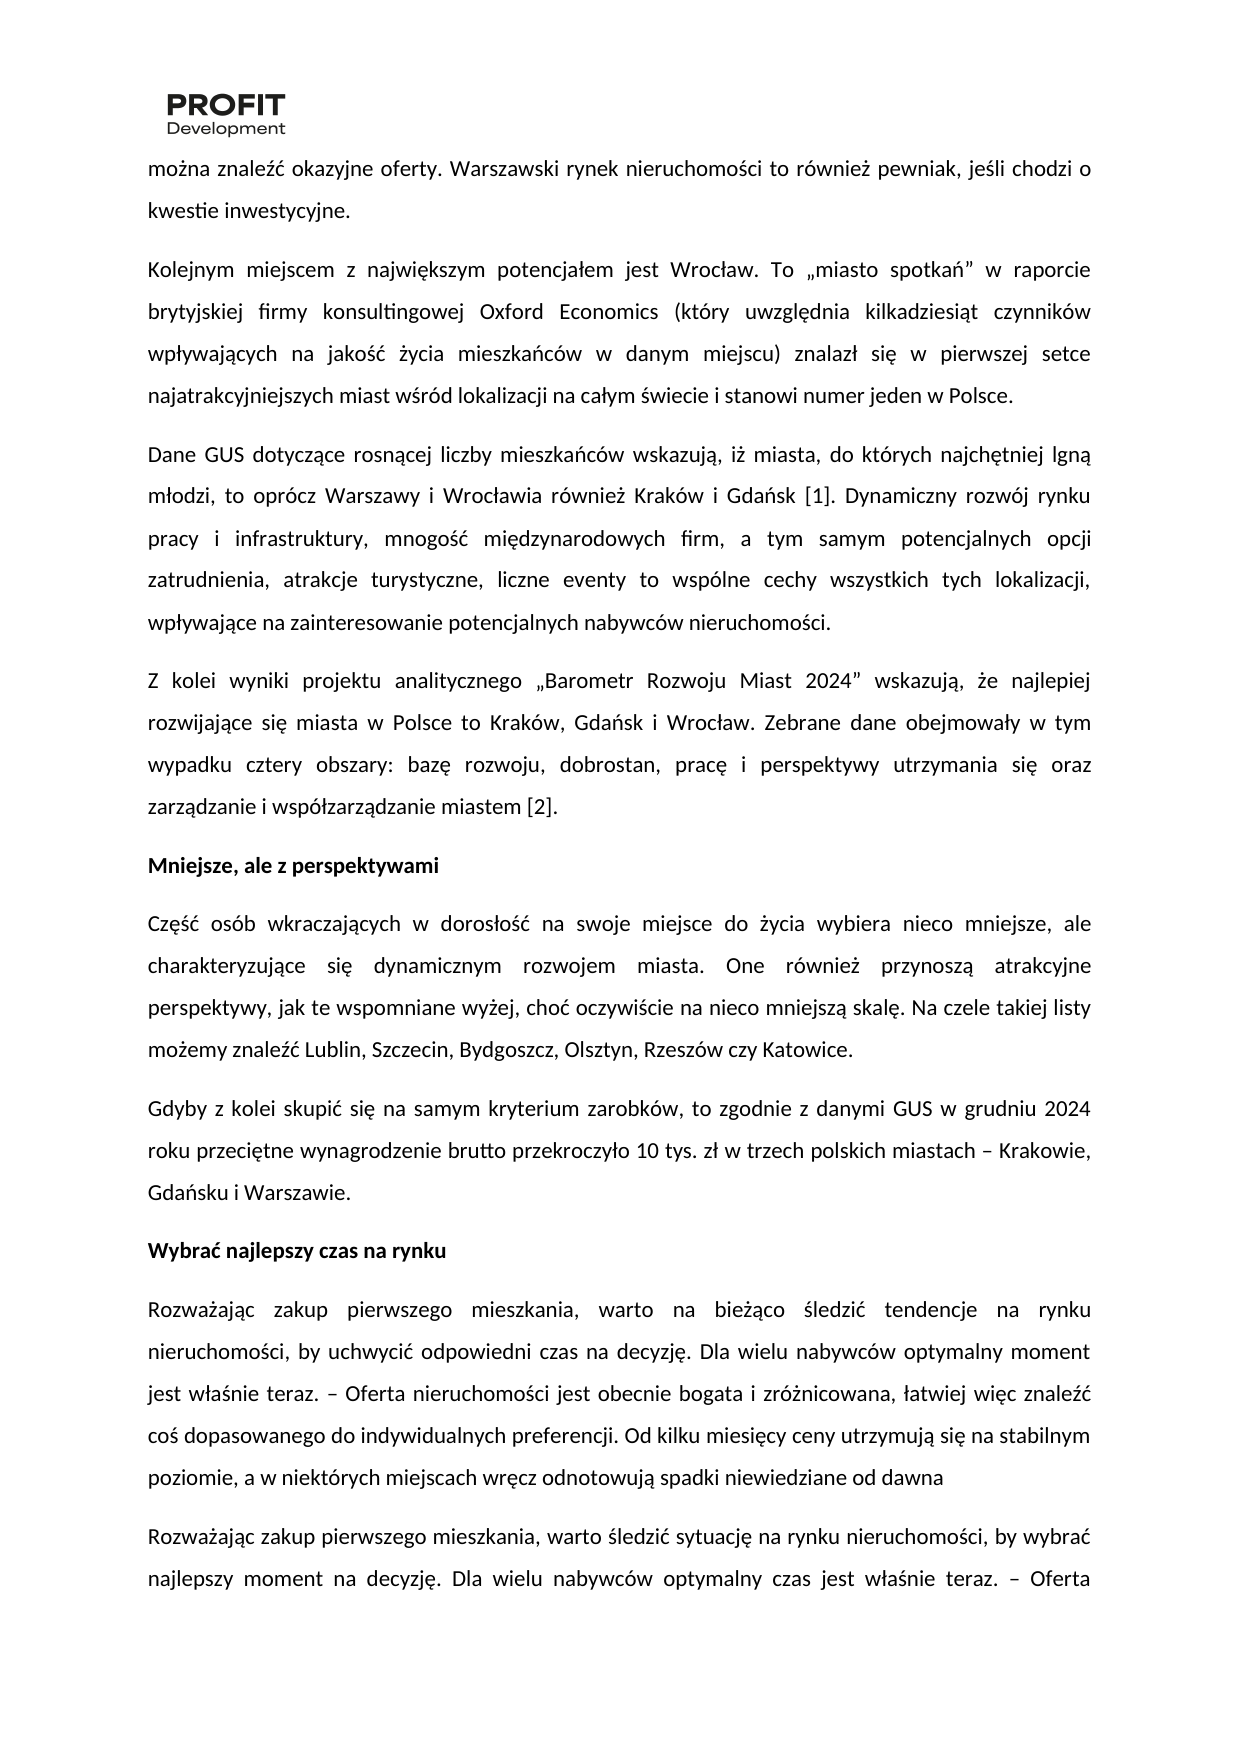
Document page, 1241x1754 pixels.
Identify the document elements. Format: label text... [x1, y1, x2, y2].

text Dane GUS dotyczące rosnącej liczby mieszkańców wskazują, iż miasta, do których najchętniej lgną młodzi, to oprócz Warszawy i Wrocławia również Kraków i Gdańsk [1]. Dynamiczny rozwój rynku pracy i infrastruktury, mnogość międzynarodowych firm, a tym samym potencjalnych opcji zatrudnienia, atrakcje turystyczne, liczne eventy to wspólne cechy wszystkich tych lokalizacji, wpływające na zainteresowanie potencjalnych nabywców nieruchomości. [148, 440, 1093, 636]
picture [147, 73, 306, 155]
text Z kolei wyniki projektu analitycznego „Barometr Rozwoju Miast 2024” wskazują, że najlepiej rozwijające się miasta w Polsce to Kraków, Gdańsk i Wrocław. Zebrane dane obejmowały w tym wypadku cztery obszary: bazę rozwoju, dobrostan, pracę i perspektywy utrzymania się oraz zarządzanie i współzarządzanie miastem [2]. [148, 666, 1093, 820]
text Gdyby z kolei skupić się na samym kryterium zarobków, to zgodnie z danymi GUS w grudniu 2024 roku przeciętne wynagrodzenie brutto przekroczyło 10 tys. zł w trzech polskich miastach – Krakowie, Gdańsku i Warszawie. [148, 1094, 1093, 1206]
text Mniejsze, ale z perspektywami [148, 851, 1093, 879]
text Kolejnym miejscem z największym potencjałem jest Wrocław. To „miasto spotkań” w raporcie brytyjskiej firmy konsultingowej Oxford Economics (który uwzględnia kilkadziesiąt czynników wpływających na jakość życia mieszkańców w danym miejscu) znalazł się w pierwszej setce najatrakcyjniejszych miast wśród lokalizacji na całym świecie i stanowi numer jeden w Polsce. [148, 255, 1093, 409]
text Rozważając zakup pierwszego mieszkania, warto na bieżąco śledzić tendencje na rynku nieruchomości, by uchwycić odpowiedni czas na decyzję. Dla wielu nabywców optymalny moment jest właśnie teraz. – Oferta nieruchomości jest obecnie bogata i zróżnicowana, łatwiej więc znaleźć coś dopasowanego do indywidualnych preferencji. Od kilku miesięcy ceny utrzymują się na stabilnym poziomie, a w niektórych miejscach wręcz odnotowują spadki niewiedziane od dawna [148, 1295, 1093, 1491]
text Wybrać najlepszy czas na rynku [148, 1237, 1093, 1265]
text Część osób wkraczających w dorosłość na swoje miejsce do życia wybiera nieco mniejsze, ale charakteryzujące się dynamicznym rozwojem miasta. One również przynoszą atrakcyjne perspektywy, jak te wspomniane wyżej, choć oczywiście na nieco mniejszą skalę. Na czele takiej listy możemy znaleźć Lublin, Szczecin, Bydgoszcz, Olsztyn, Rzeszów czy Katowice. [148, 909, 1093, 1063]
